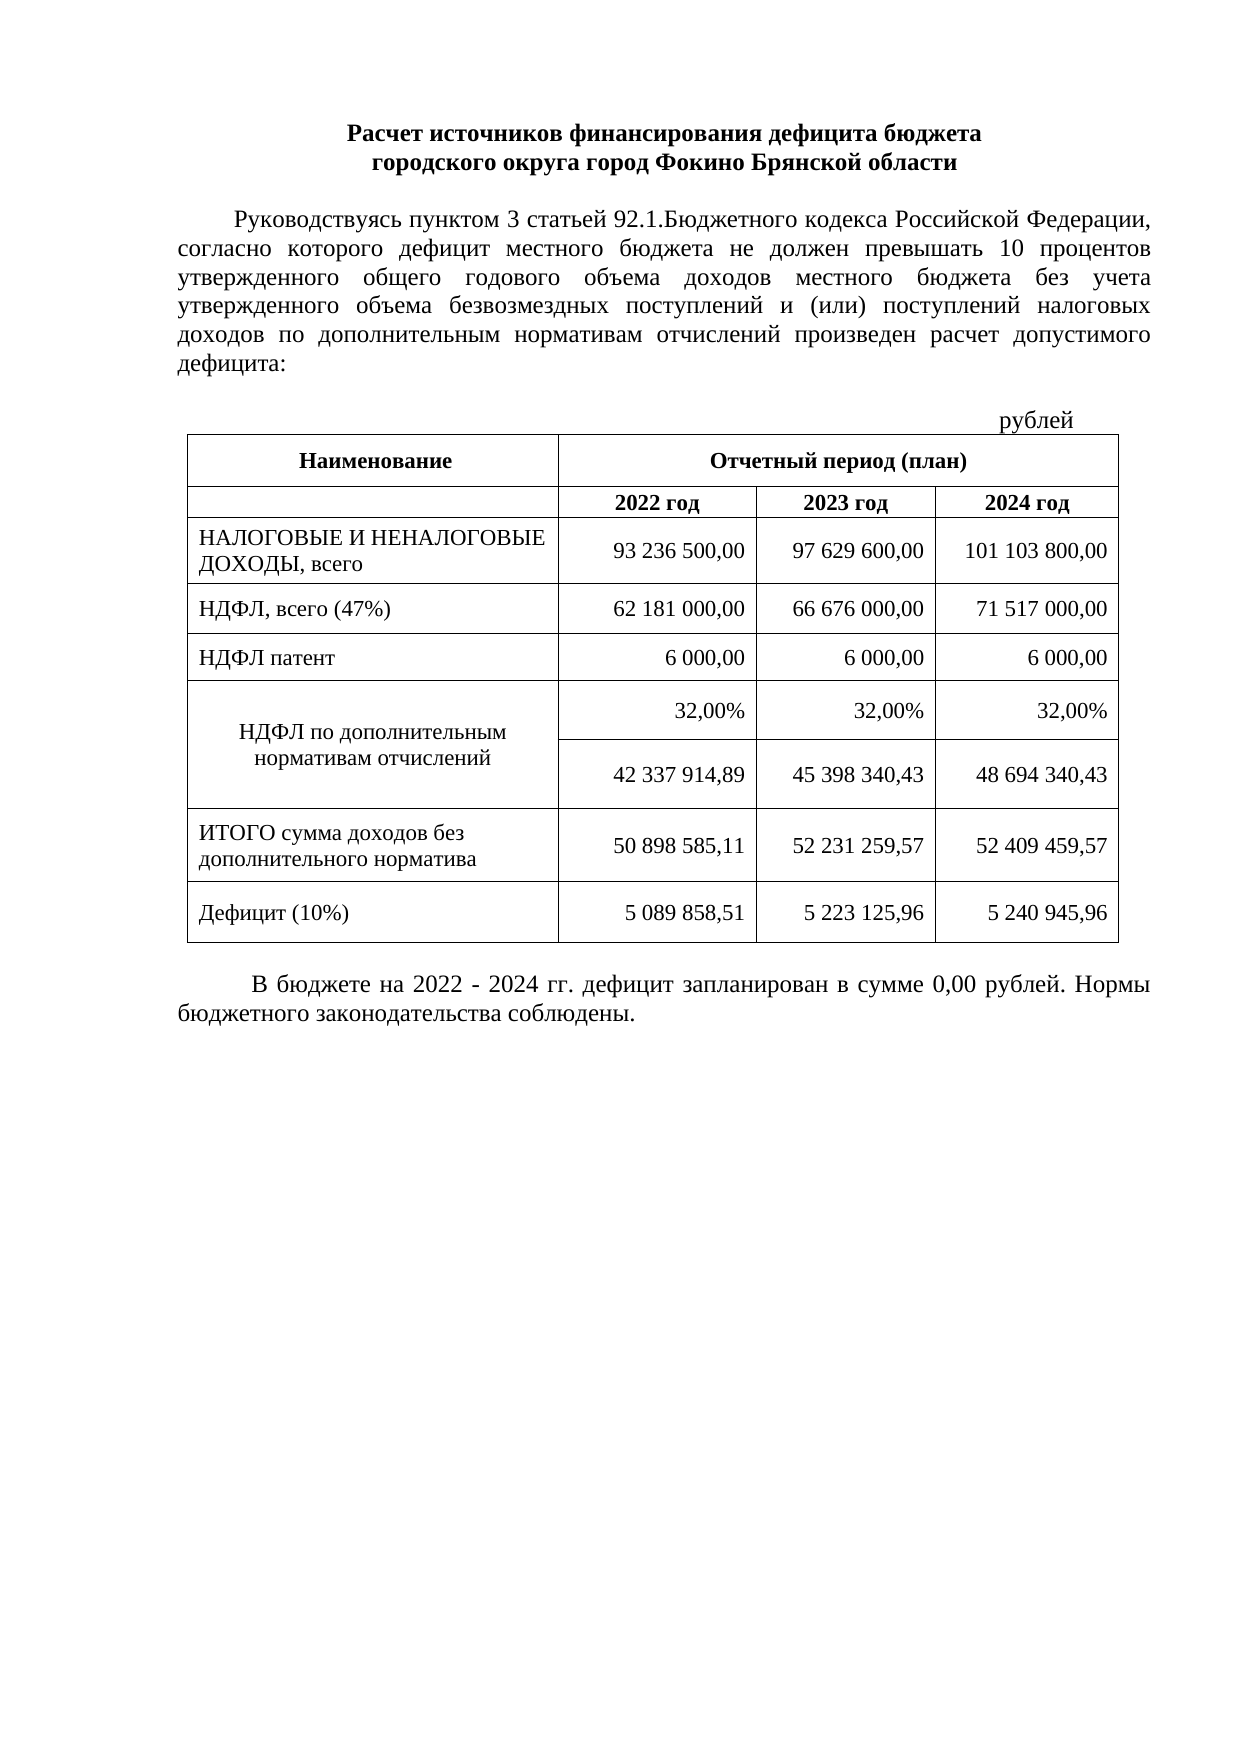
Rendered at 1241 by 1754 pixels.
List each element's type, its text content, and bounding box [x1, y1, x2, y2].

text В бюджете на 2022 - 2024 гг. дефицит запланирован в сумме 0,00 рублей. Нормы бюджетного законодательства соблюдены. [177, 969, 1152, 1027]
text рублей [177, 406, 1152, 434]
table_header [176, 434, 1184, 969]
text городского округа город Фокино Брянской области [177, 147, 1152, 176]
text Расчет источников финансирования дефицита бюджета [177, 118, 1152, 147]
text Руководствуясь пунктом 3 статьей 92.1.Бюджетного кодекса Российской Федерации, согласно которого дефицит местного бюджета не должен превышать 10 процентов утвержденного общего годового объема доходов местного бюджета без учета утвержденного объема безвозмездных поступлений и (или) поступлений налоговых доходов по дополнительным нормативам отчислений произведен расчет допустимого дефицита: [177, 204, 1152, 377]
